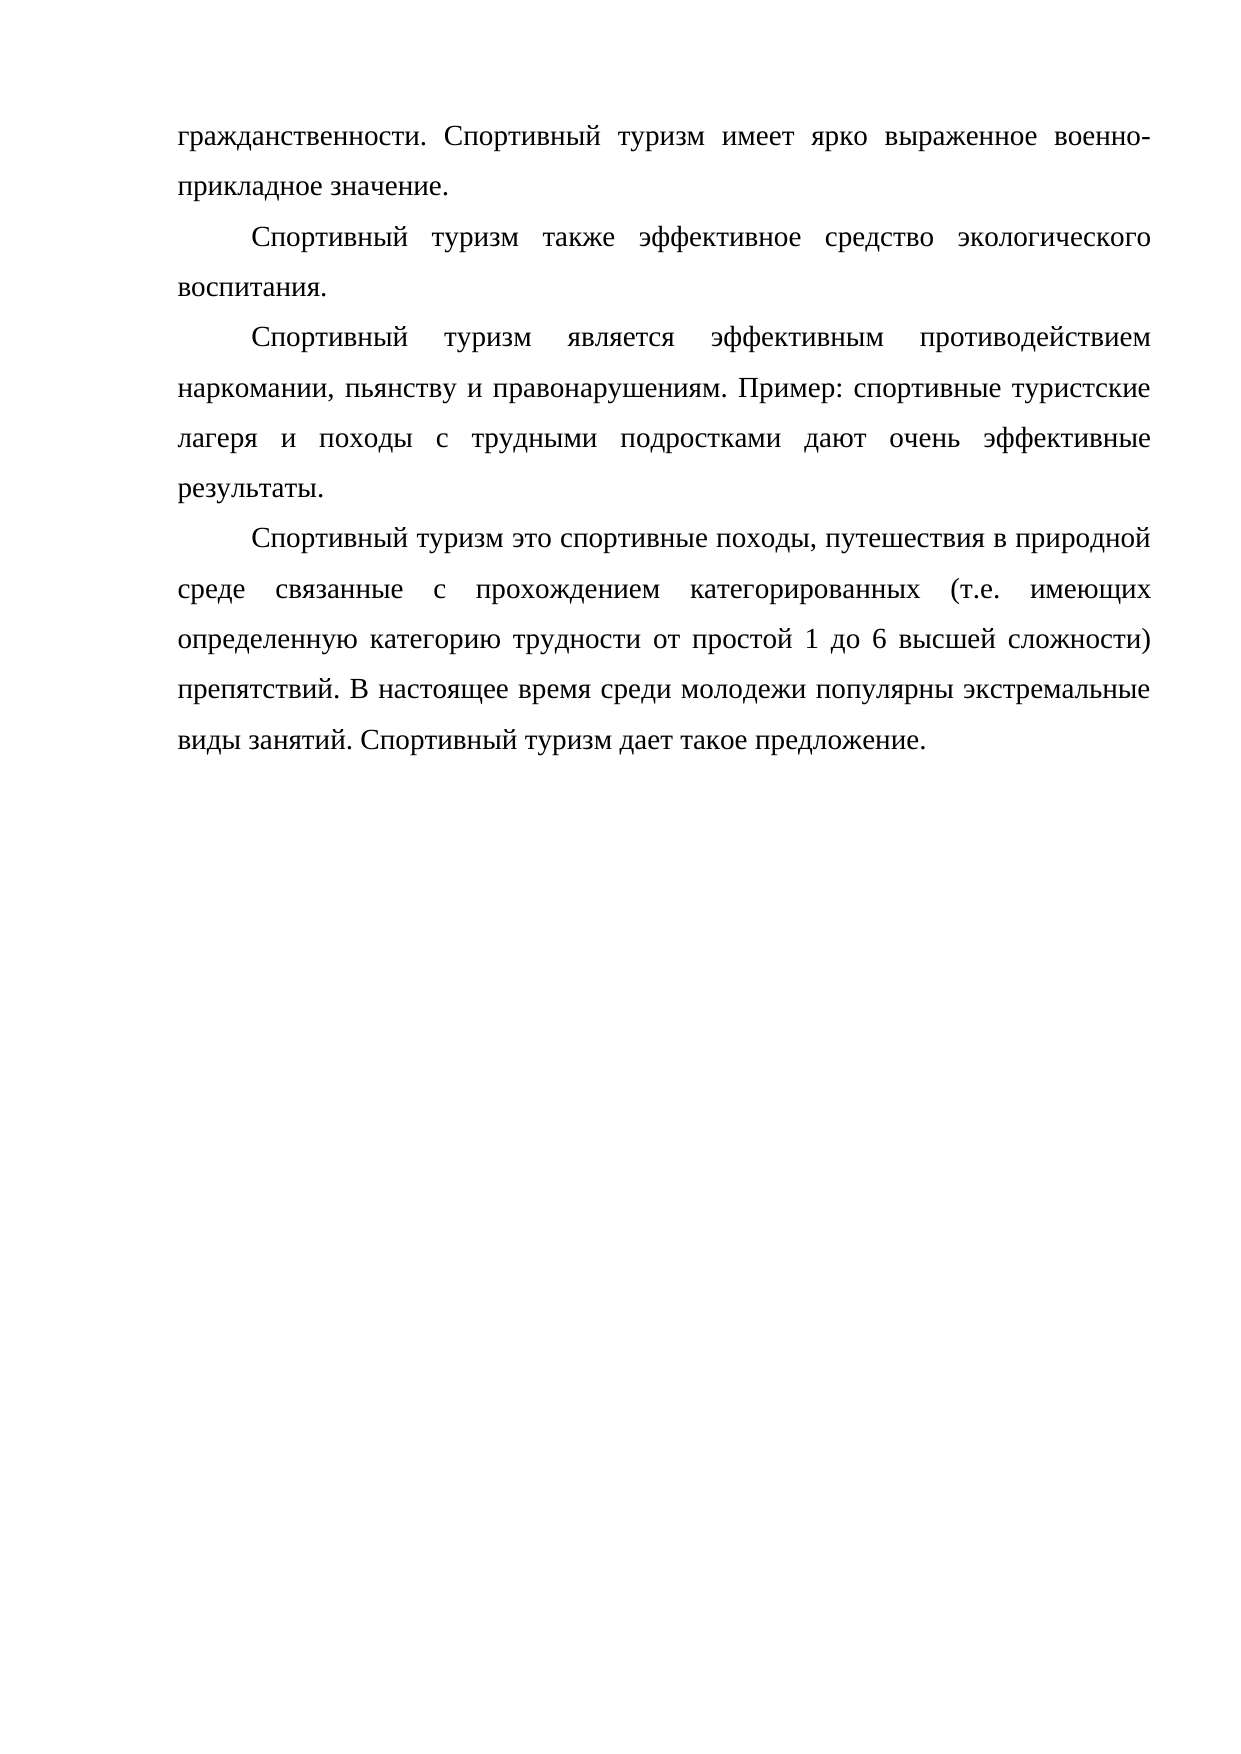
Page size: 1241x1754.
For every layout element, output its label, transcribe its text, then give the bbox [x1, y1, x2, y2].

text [177, 118, 1152, 202]
text Спортивный туризм это спортивные походы, путешествия в природной среде связанные с прохождением категорированных (т.е. имеющих определенную категорию трудности от простой 1 до 6 высшей сложности) препятствий. В настоящее время среди молодежи популярны экстремальные виды занятий. Спортивный туризм дает такое предложение. [177, 521, 1152, 755]
text Спортивный туризм также эффективное средство экологического воспитания. [177, 219, 1152, 303]
text Спортивный туризм является эффективным противодействием наркомании, пьянству и правонарушениям. Пример: спортивные туристские лагеря и походы с трудными подростками дают очень эффективные результаты. [177, 319, 1152, 504]
